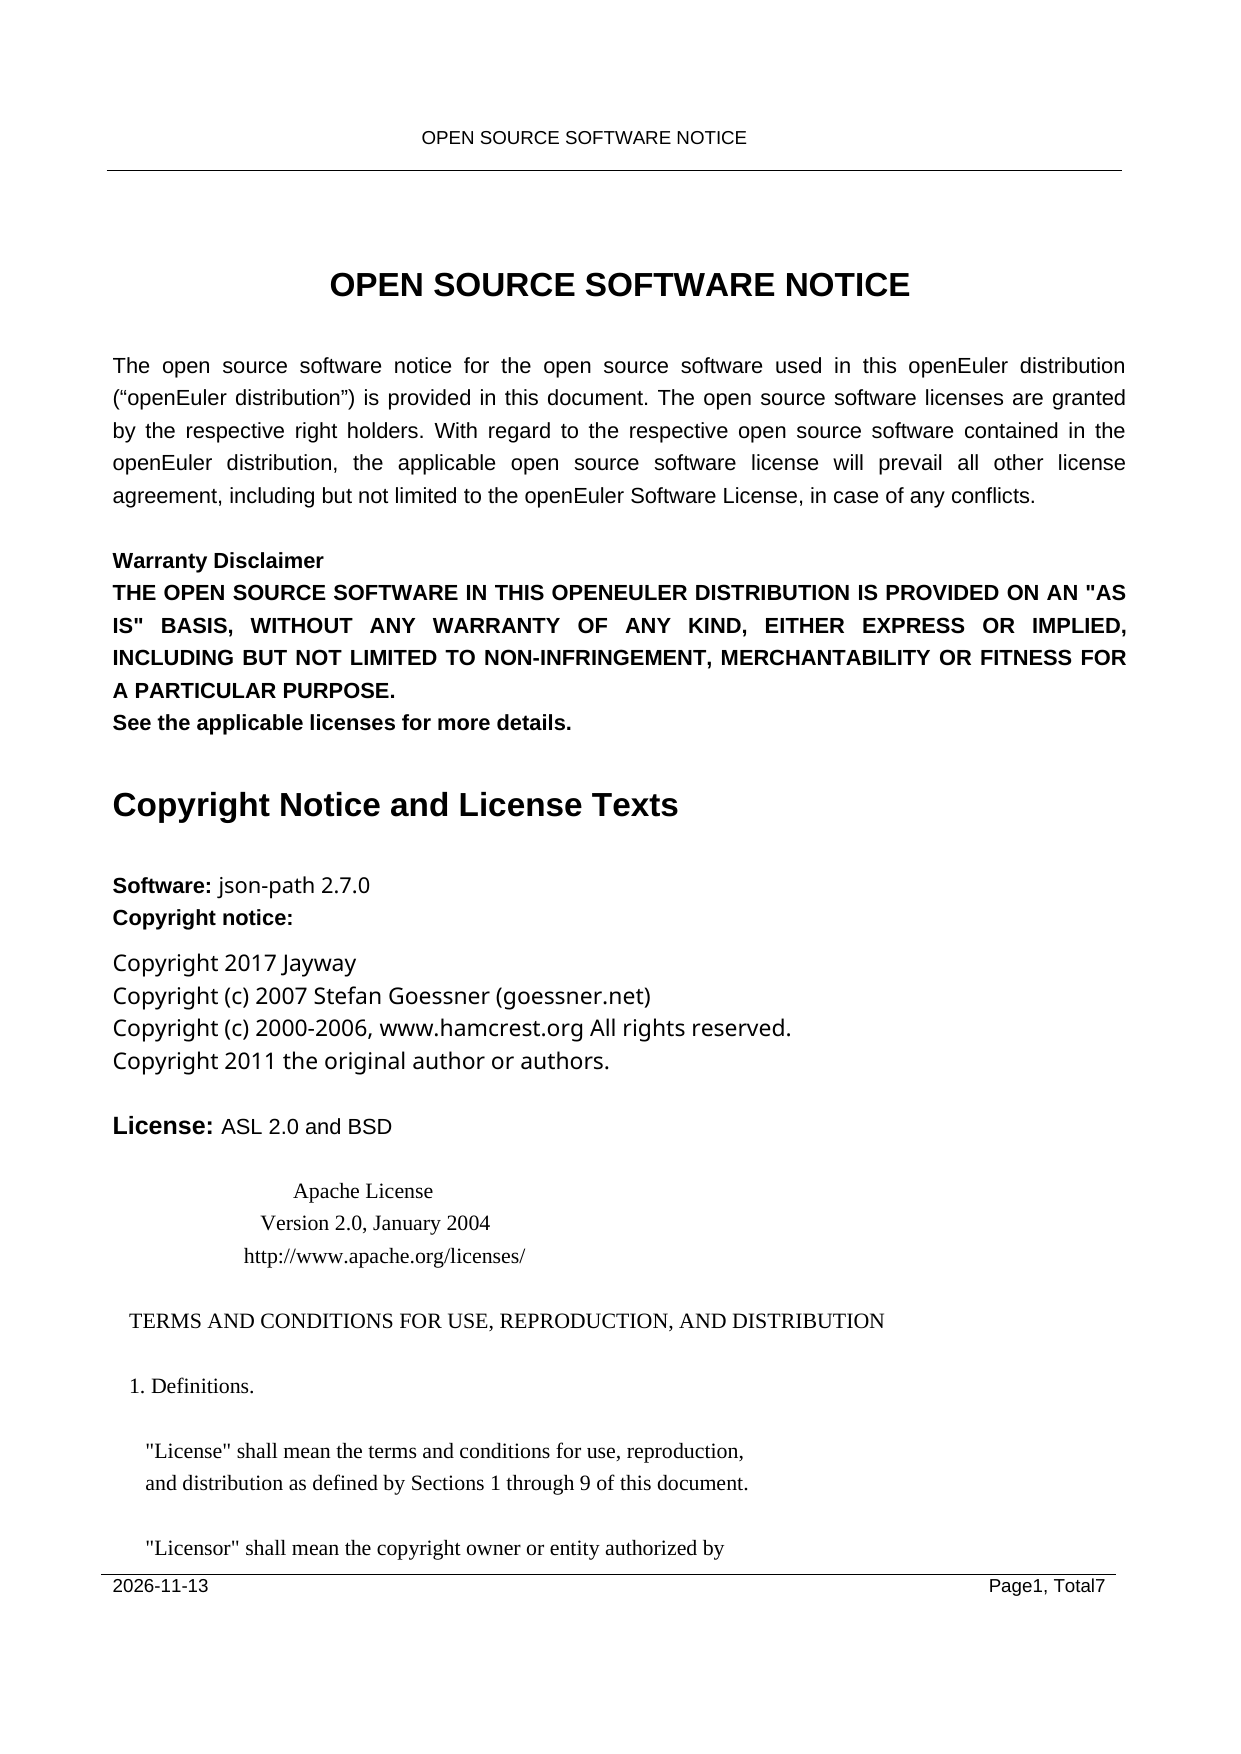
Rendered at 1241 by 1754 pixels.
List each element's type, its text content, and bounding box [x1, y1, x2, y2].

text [112, 1142, 1128, 1564]
text The open source software notice for the open source software used in this openEuler distribution (“openEuler distribution”) is provided in this document. The open source software licenses are granted by the respective right holders. With regard to the respective open source software contained in the openEuler distribution, the applicable open source software license will prevail all other license agreement, including but not limited to the openEuler Software License, in case of any conflicts. [112, 349, 1128, 511]
title Software: json-path 2.7.0 [112, 869, 1128, 901]
text Copyright 2017 Jayway Copyright (c) 2007 Stefan Goessner (goessner.net) Copyright (c) 2000-2006, www.hamcrest.org All rights reserved. Copyright 2011 the original author or authors. [112, 947, 1128, 1109]
text OPEN SOURCE SOFTWARE NOTICE [112, 251, 1128, 316]
text Warranty Disclaimer [112, 544, 1128, 576]
text Copyright notice: [112, 901, 1128, 934]
text THE OPEN SOURCE SOFTWARE IN THIS OPENEULER DISTRIBUTION IS PROVIDED ON AN "AS IS" BASIS, WITHOUT ANY WARRANTY OF ANY KIND, EITHER EXPRESS OR IMPLIED, INCLUDING BUT NOT LIMITED TO NON-INFRINGEMENT, MERCHANTABILITY OR FITNESS FOR A PARTICULAR PURPOSE. See the applicable licenses for more details. [112, 576, 1128, 739]
text License: ASL 2.0 and BSD [112, 1109, 1128, 1142]
text Copyright Notice and License Texts [112, 771, 1128, 836]
